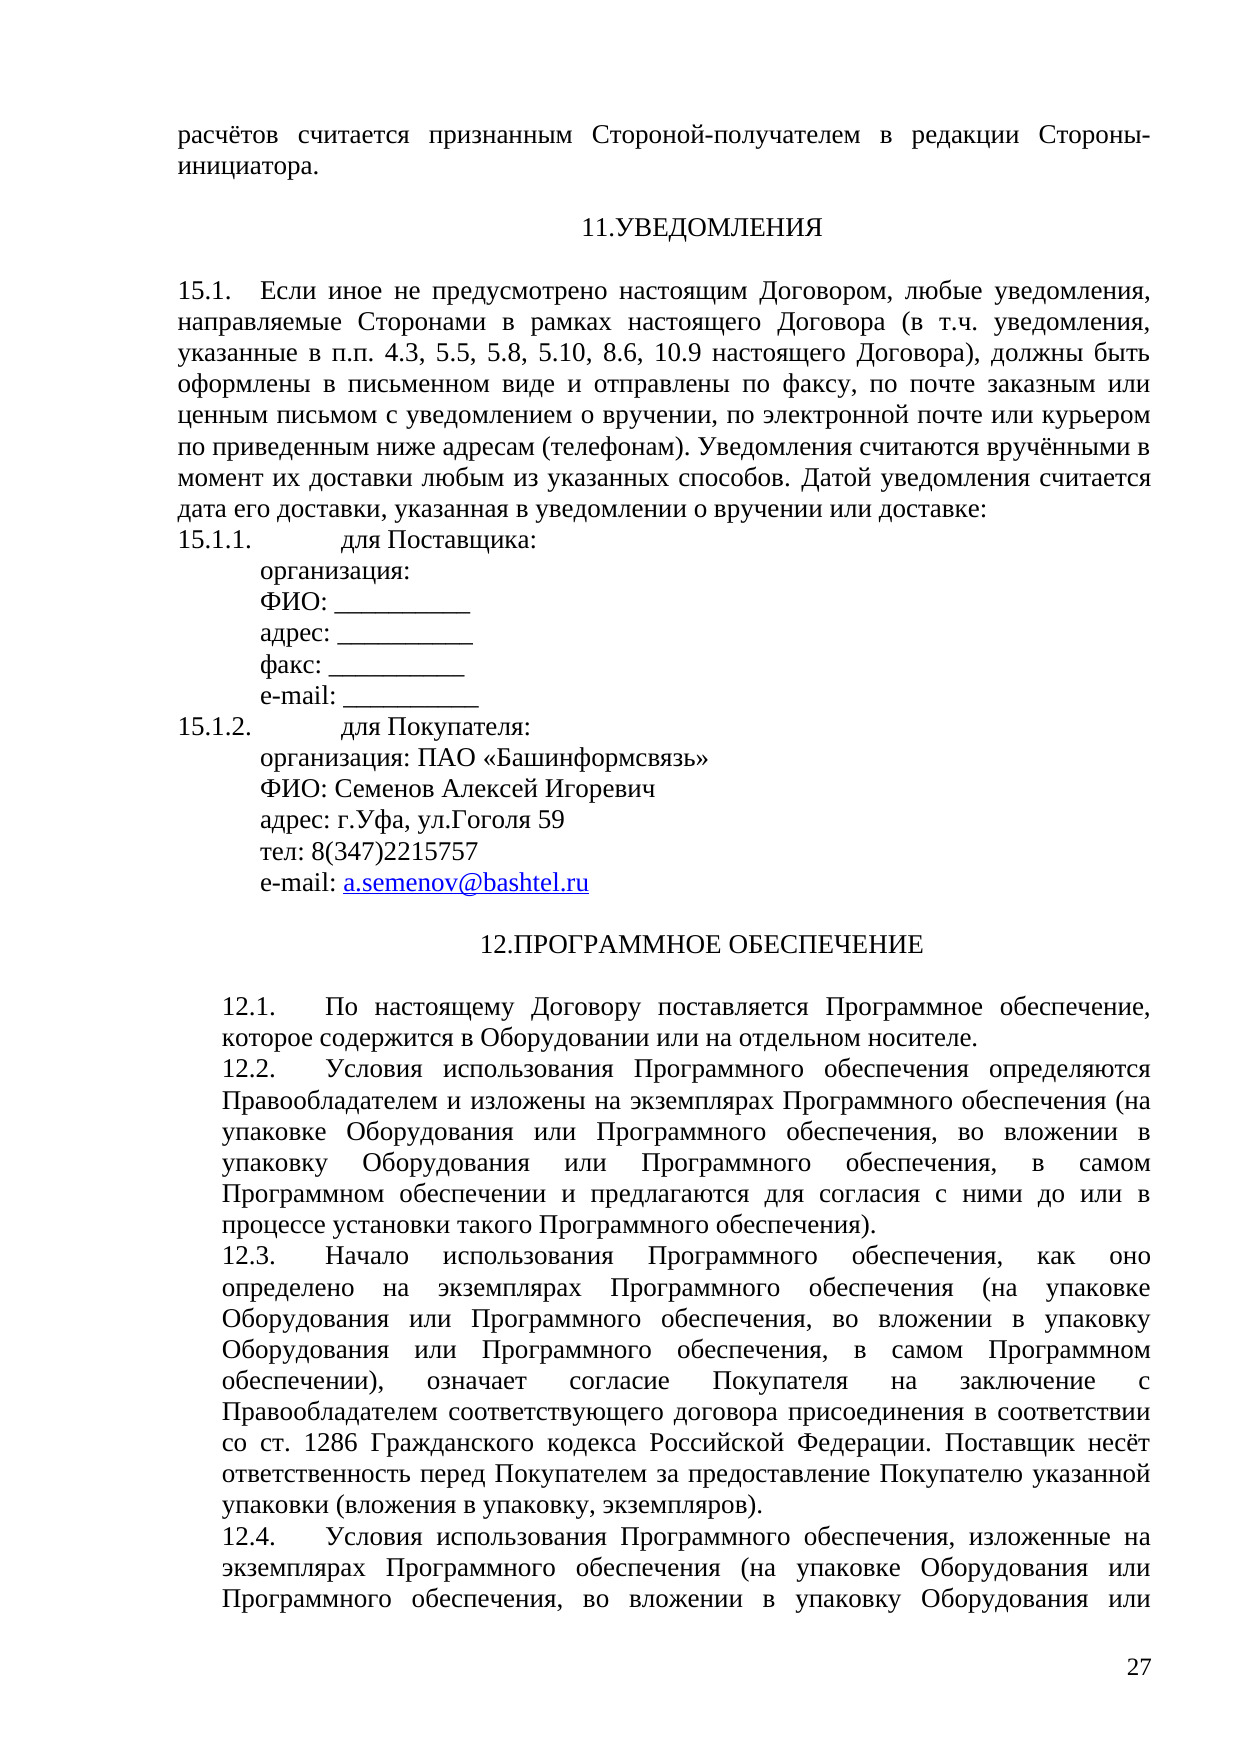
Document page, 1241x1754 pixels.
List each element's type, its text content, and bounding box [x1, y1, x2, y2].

list По настоящему Договору поставляется Программное обеспечение, которое содержится в Оборудовании или на отдельном носителе. [222, 990, 1152, 1053]
text факс: __________ [260, 648, 1152, 679]
text ФИО: __________ [260, 585, 1152, 617]
text организация: [260, 554, 1152, 585]
text организация: ПАО «Башинформсвязь» [260, 741, 1152, 772]
list Если иное не предусмотрено настоящим Договором, любые уведомления, направляемые Сторонами в рамках настоящего Договора (в т.ч. уведомления, указанные в п.п. 4.3, 5.5, 5.8, 5.10, 8.6, 10.9 настоящего Договора), должны быть оформлены в письменном виде и отправлены по факсу, по почте заказным или ценным письмом с уведомлением о вручении, по электронной почте или курьером по приведенным ниже адресам (телефонам). Уведомления считаются вручёнными в момент их доставки любым из указанных способов. Датой уведомления считается дата его доставки, указанная в уведомлении о вручении или доставке: [177, 274, 1152, 523]
text тел: 8(347)2215757 [260, 834, 1152, 866]
text ФИО: Семенов Алексей Игоревич [260, 772, 1152, 803]
list 11.УВЕДОМЛЕНИЯ [215, 212, 1152, 243]
text e-mail: __________ [260, 679, 1152, 710]
list Начало использования Программного обеспечения, как оно определено на экземплярах Программного обеспечения (на упаковке Оборудования или Программного обеспечения, во вложении в упаковку Оборудования или Программного обеспечения, в самом Программном обеспечении), означает согласие Покупателя на заключение с Правообладателем соответствующего договора присоединения в соответствии со ст. 1286 Гражданского кодекса Российской Федерации. Поставщик несёт ответственность перед Покупателем за предоставление Покупателю указанной упаковки (вложения в упаковку, экземпляров). [222, 1239, 1152, 1520]
list 12.ПРОГРАММНОЕ ОБЕСПЕЧЕНИЕ [215, 928, 1152, 959]
text адрес: __________ [260, 617, 1152, 648]
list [222, 1520, 1152, 1613]
text адрес: г.Уфа, ул.Гоголя 59 [260, 803, 1152, 834]
list Условия использования Программного обеспечения определяются Правообладателем и изложены на экземплярах Программного обеспечения (на упаковке Оборудования или Программного обеспечения, во вложении в упаковку Оборудования или Программного обеспечения, в самом Программном обеспечении и предлагаются для согласия с ними до или в процессе установки такого Программного обеспечения). [222, 1053, 1152, 1239]
text e-mail: a.semenov@bashtel.ru [260, 866, 1152, 897]
list для Поставщика: [177, 523, 1152, 554]
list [177, 118, 1152, 180]
list для Покупателя: [177, 710, 1152, 741]
